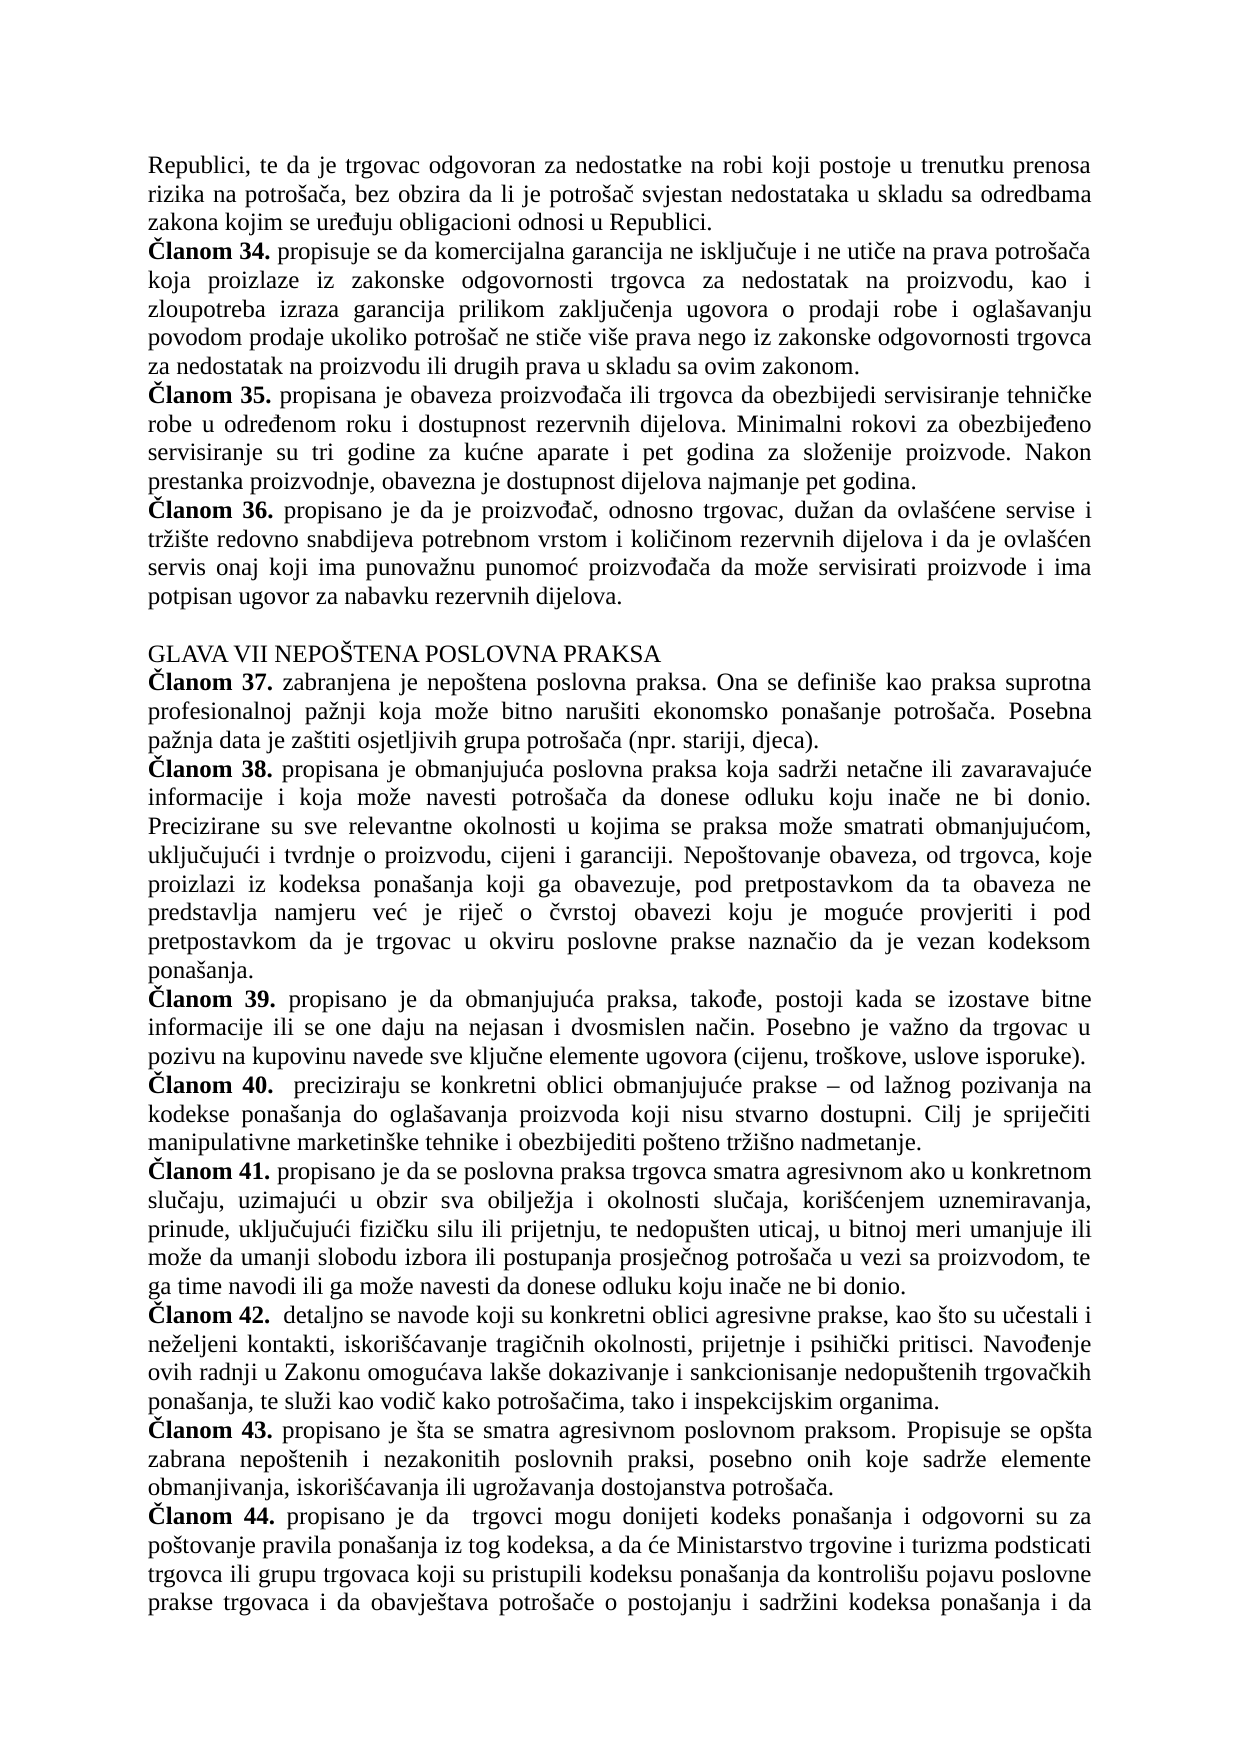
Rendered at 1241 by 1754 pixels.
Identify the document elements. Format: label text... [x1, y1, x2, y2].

subtitle GLAVA VII NEPOŠTENA POSLOVNA PRAKSA [148, 639, 1092, 667]
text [148, 150, 1092, 236]
text Članom 34. propisuje se da komercijalna garancija ne isključuje i ne utiče na prava potrošača koja proizlaze iz zakonske odgovornosti trgovca za nedostatak na proizvodu, kao i zloupotreba izraza garancija prilikom zaključenja ugovora o prodaji robe i oglašavanju povodom prodaje ukoliko potrošač ne stiče više prava nego iz zakonske odgovornosti trgovca za nedostatak na proizvodu ili drugih prava u skladu sa ovim zakonom. [148, 236, 1092, 380]
text Članom 35. propisana je obaveza proizvođača ili trgovca da obezbijedi servisiranje tehničke robe u određenom roku i dostupnost rezervnih dijelova. Minimalni rokovi za obezbijeđeno servisiranje su tri godine za kućne aparate i pet godina za složenije proizvode. Nakon prestanka proizvodnje, obavezna je dostupnost dijelova najmanje pet godina. [148, 380, 1092, 495]
text Članom 41. propisano je da se poslovna praksa trgovca smatra agresivnom ako u konkretnom slučaju, uzimajući u obzir sva obilježja i okolnosti slučaja, korišćenjem uznemiravanja, prinude, uključujući fizičku silu ili prijetnju, te nedopušten uticaj, u bitnoj meri umanjuje ili može da umanji slobodu izbora ili postupanja prosječnog potrošača u vezi sa proizvodom, te ga time navodi ili ga može navesti da donese odluku koju inače ne bi donio. [148, 1156, 1092, 1300]
text Članom 43. propisano je šta se smatra agresivnom poslovnom praksom. Propisuje se opšta zabrana nepoštenih i nezakonitih poslovnih praksi, posebno onih koje sadrže elemente obmanjivanja, iskorišćavanja ili ugrožavanja dostojanstva potrošača. [148, 1415, 1092, 1501]
text Članom 40. preciziraju se konkretni oblici obmanjujuće prakse – od lažnog pozivanja na kodekse ponašanja do oglašavanja proizvoda koji nisu stvarno dostupni. Cilj je spriječiti manipulativne marketinške tehnike i obezbijediti pošteno tržišno nadmetanje. [148, 1070, 1092, 1156]
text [148, 1501, 1092, 1616]
text Članom 36. propisano je da je proizvođač, odnosno trgovac, dužan da ovlašćene servise i tržište redovno snabdijeva potrebnom vrstom i količinom rezervnih dijelova i da je ovlašćen servis onaj koji ima punovažnu punomoć proizvođača da može servisirati proizvode i ima potpisan ugovor za nabavku rezervnih dijelova. [148, 495, 1092, 610]
text Članom 37. zabranjena je nepoštena poslovna praksa. Ona se definiše kao praksa suprotna profesionalnoj pažnji koja može bitno narušiti ekonomsko ponašanje potrošača. Posebna pažnja data je zaštiti osjetljivih grupa potrošača (npr. stariji, djeca). [148, 667, 1092, 754]
text Članom 39. propisano je da obmanjujuća praksa, takođe, postoji kada se izostave bitne informacije ili se one daju na nejasan i dvosmislen način. Posebno je važno da trgovac u pozivu na kupovinu navede sve ključne elemente ugovora (cijenu, troškove, uslove isporuke). [148, 984, 1092, 1070]
text Članom 38. propisana je obmanjujuća poslovna praksa koja sadrži netačne ili zavaravajuće informacije i koja može navesti potrošača da donese odluku koju inače ne bi donio. Precizirane su sve relevantne okolnosti u kojima se praksa može smatrati obmanjujućom, uključujući i tvrdnje o proizvodu, cijeni i garanciji. Nepoštovanje obaveza, od trgovca, koje proizlazi iz kodeksa ponašanja koji ga obavezuje, pod pretpostavkom da ta obaveza ne predstavlja namjeru već je riječ o čvrstoj obavezi koju je moguće provjeriti i pod pretpostavkom da je trgovac u okviru poslovne prakse naznačio da je vezan kodeksom ponašanja. [148, 754, 1092, 984]
text Članom 42. detaljno se navode koji su konkretni oblici agresivne prakse, kao što su učestali i neželjeni kontakti, iskorišćavanje tragičnih okolnosti, prijetnje i psihički pritisci. Navođenje ovih radnji u Zakonu omogućava lakše dokazivanje i sankcionisanje nedopuštenih trgovačkih ponašanja, te služi kao vodič kako potrošačima, tako i inspekcijskim organima. [148, 1300, 1092, 1415]
